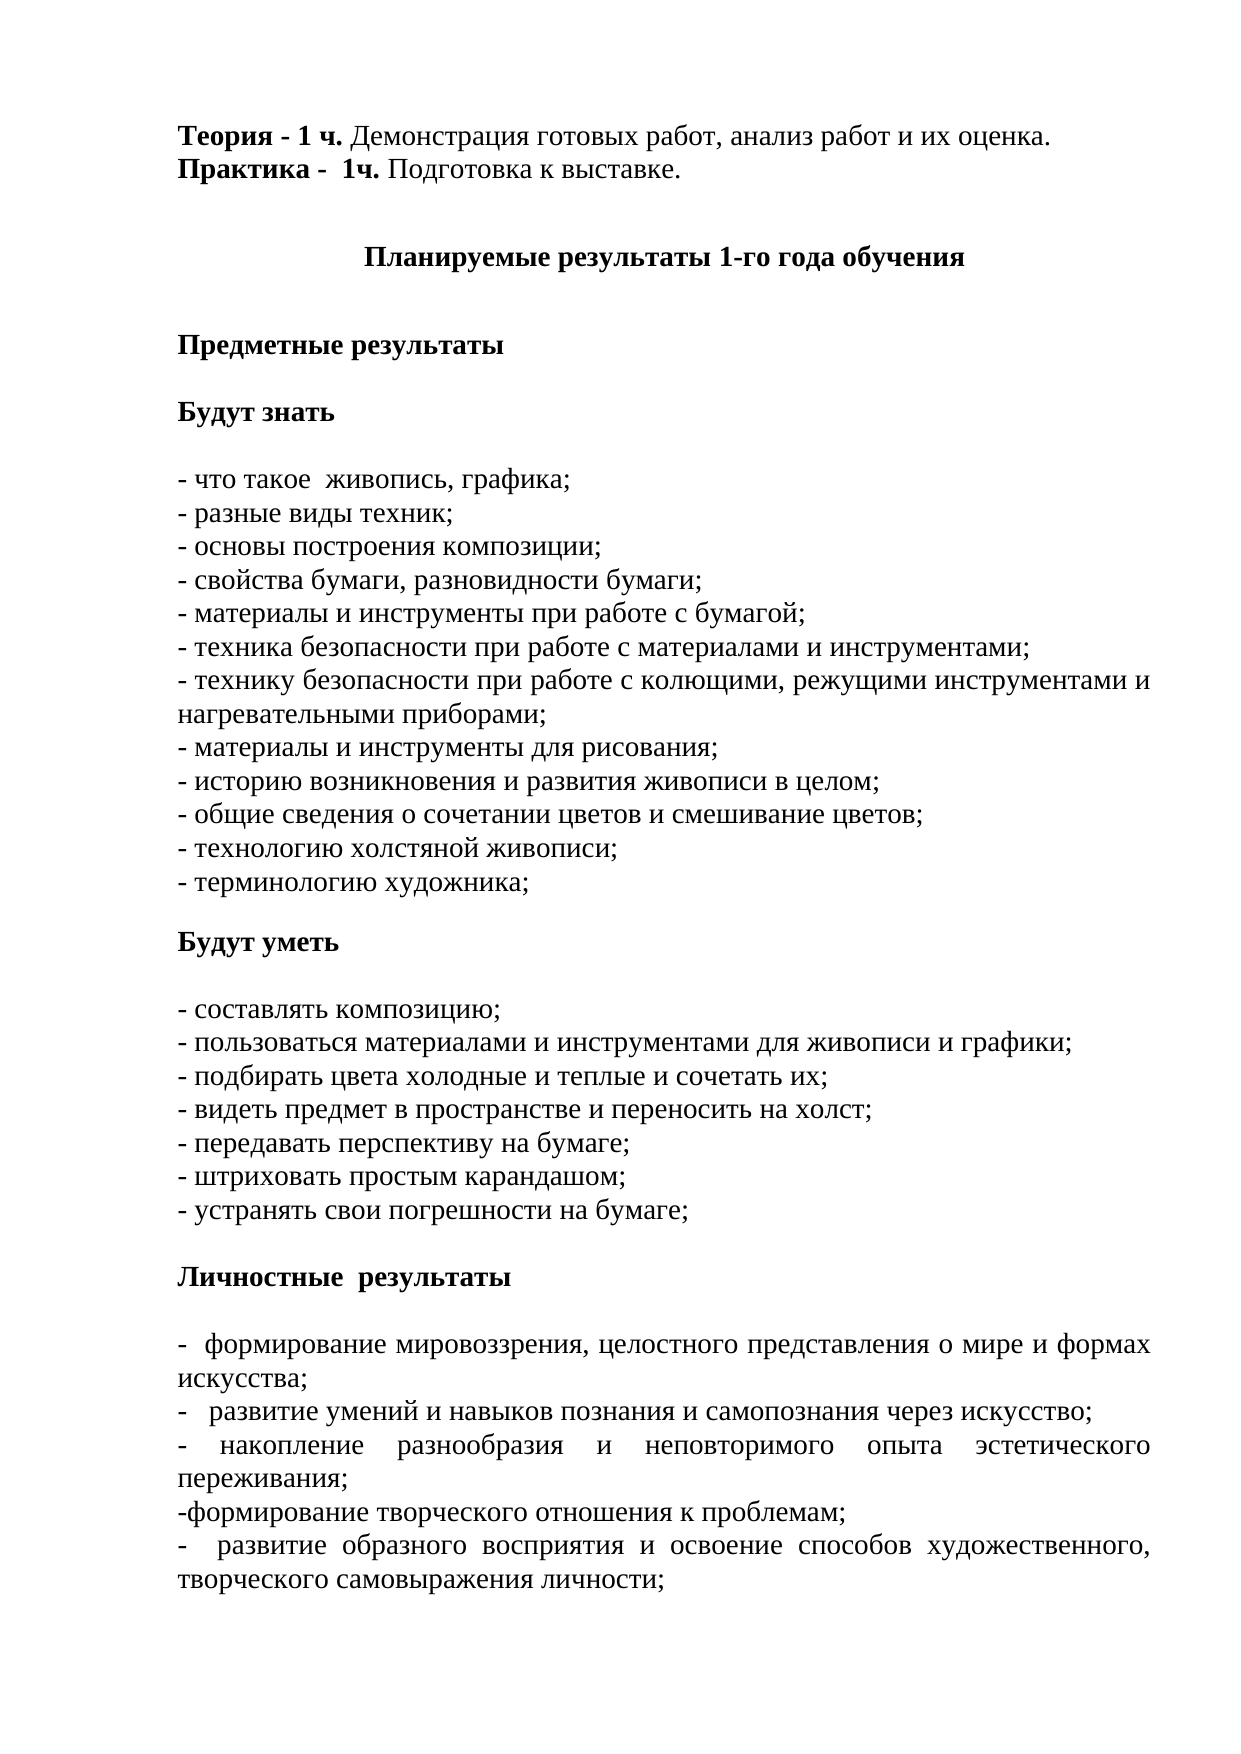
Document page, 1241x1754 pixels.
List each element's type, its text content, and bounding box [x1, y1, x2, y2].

text - развитие образного восприятия и освоение способов художественного, творческого самовыражения личности; [177, 1527, 1152, 1594]
text - технику безопасности при работе с колющими, режущими инструментами и нагревательными приборами; [177, 662, 1152, 729]
text - пользоваться материалами и инструментами для живописи и графики; [177, 1024, 1152, 1058]
text - передавать перспективу на бумаге; [177, 1125, 1152, 1158]
text - составлять композицию; [177, 991, 1152, 1024]
text - что такое живопись, графика; [177, 461, 1152, 495]
text - терминологию художника; [177, 864, 1152, 897]
text - техника безопасности при работе с материалами и инструментами; [177, 629, 1152, 662]
text -формирование творческого отношения к проблемам; [177, 1494, 1152, 1527]
text - накопление разнообразия и неповторимого опыта эстетического переживания; [177, 1427, 1152, 1494]
text - разные виды техник; [177, 495, 1152, 528]
text - материалы и инструменты при работе с бумагой; [177, 595, 1152, 629]
text - материалы и инструменты для рисования; [177, 729, 1152, 763]
text - подбирать цвета холодные и теплые и сочетать их; [177, 1058, 1152, 1091]
text - свойства бумаги, разновидности бумаги; [177, 562, 1152, 595]
text - основы построения композиции; [177, 528, 1152, 562]
text Личностные результаты [177, 1259, 1152, 1293]
text - устранять свои погрешности на бумаге; [177, 1192, 1152, 1226]
text - технологию холстяной живописи; [177, 830, 1152, 864]
text Будут знать [177, 394, 1152, 428]
text - историю возникновения и развития живописи в целом; [177, 763, 1152, 797]
text - штриховать простым карандашом; [177, 1158, 1152, 1192]
text Практика - 1ч. Подготовка к выставке. [177, 152, 1152, 185]
text - формирование мировоззрения, целостного представления о мире и формах искусства; [177, 1326, 1152, 1393]
text - видеть предмет в пространстве и переносить на холст; [177, 1091, 1152, 1125]
text Будут уметь [177, 924, 1152, 957]
text Теория - 1 ч. Демонстрация готовых работ, анализ работ и их оценка. [177, 118, 1152, 152]
text - развитие умений и навыков познания и самопознания через искусство; [177, 1393, 1152, 1427]
text - общие сведения о сочетании цветов и смешивание цветов; [177, 797, 1152, 830]
text Предметные результаты [177, 327, 1152, 361]
text Планируемые результаты 1-го года обучения [177, 239, 1152, 273]
